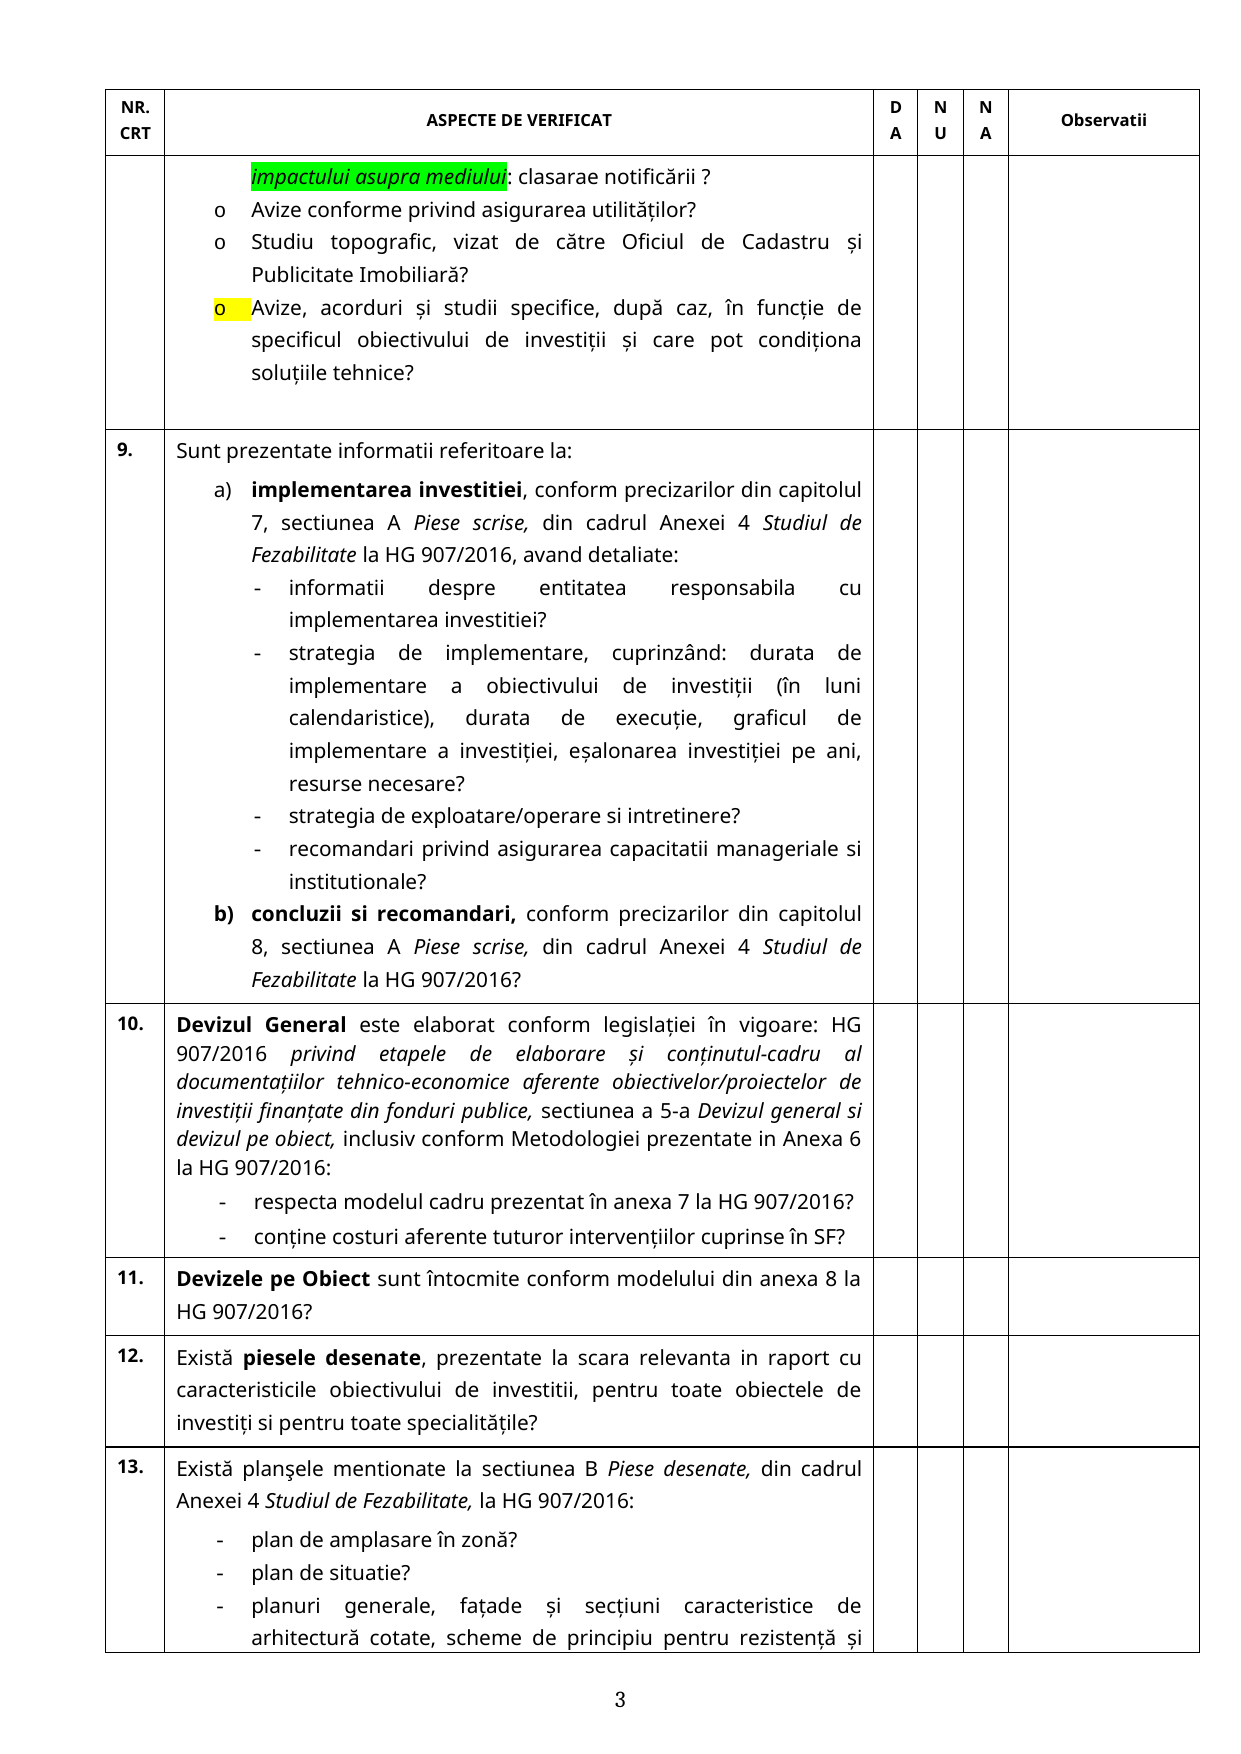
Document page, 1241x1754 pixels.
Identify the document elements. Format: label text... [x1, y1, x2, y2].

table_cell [165, 156, 873, 429]
table_cell [1009, 1448, 1199, 1652]
table_cell [106, 1448, 164, 1652]
table_cell [874, 156, 917, 429]
table_cell [1009, 1258, 1199, 1335]
table_cell [1009, 430, 1199, 1003]
table_cell Devizul General este elaborat conform legislației în vigoare: HG 907/2016 privind etapele de elaborare şi conţinutul-cadru al documentaţiilor tehnico-economice aferente obiectivelor/proiectelor de investiţii finanţate din fonduri publice, sectiunea a 5-a Devizul general si devizul pe obiect, inclusiv conform Metodologiei prezentate in Anexa 6 la HG 907/2016: respecta modelul cadru prezentat în anexa 7 la HG 907/2016? conține costuri aferente tuturor intervențiilor cuprinse în SF? [165, 1004, 873, 1257]
table_cell [874, 1336, 917, 1446]
table_header Observatii [1009, 90, 1199, 155]
table_header DA [874, 90, 917, 155]
table_cell [106, 1258, 164, 1335]
table_cell [1009, 1336, 1199, 1446]
table_cell [106, 1004, 164, 1257]
table_header NR. CRT [106, 90, 164, 155]
table_cell [964, 1004, 1008, 1257]
table_cell [918, 430, 963, 1003]
table_cell [918, 156, 963, 429]
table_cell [165, 1448, 873, 1652]
table_cell [964, 1258, 1008, 1335]
table_cell [1009, 1004, 1199, 1257]
table_cell [874, 1258, 917, 1335]
table_cell [918, 1336, 963, 1446]
table_cell Devizele pe Obiect sunt întocmite conform modelului din anexa 8 la HG 907/2016? [165, 1258, 873, 1335]
table_cell [918, 1448, 963, 1652]
table_cell Sunt prezentate informatii referitoare la: implementarea investitiei, conform precizarilor din capitolul 7, sectiunea A Piese scrise, din cadrul Anexei 4 Studiul de Fezabilitate la HG 907/2016, avand detaliate: informatii despre entitatea responsabila cu implementarea investitiei? strategia de implementare, cuprinzând: durata de implementare a obiectivului de investiţii (în luni calendaristice), durata de execuţie, graficul de implementare a investiţiei, eşalonarea investiţiei pe ani, resurse necesare? strategia de exploatare/operare si intretinere? recomandari privind asigurarea capacitatii manageriale si institutionale? concluzii si recomandari, conform precizarilor din capitolul 8, sectiunea A Piese scrise, din cadrul Anexei 4 Studiul de Fezabilitate la HG 907/2016? [165, 430, 873, 1003]
table_cell [106, 156, 164, 429]
table_cell [106, 1336, 164, 1446]
table_cell [874, 430, 917, 1003]
table_cell [964, 430, 1008, 1003]
table_cell [874, 1004, 917, 1257]
table_cell [874, 1448, 917, 1652]
table_cell [918, 1258, 963, 1335]
table_cell [964, 1448, 1008, 1652]
table_cell [964, 1336, 1008, 1446]
table_header NU [918, 90, 963, 155]
table_cell [918, 1004, 963, 1257]
table_cell [1009, 156, 1199, 429]
table_cell [964, 156, 1008, 429]
table_header ASPECTE DE VERIFICAT [165, 90, 873, 155]
table_header NA [964, 90, 1008, 155]
table_cell Există piesele desenate, prezentate la scara relevanta in raport cu caracteristicile obiectivului de investitii, pentru toate obiectele de investiți si pentru toate specialitățile? [165, 1336, 873, 1446]
table_cell [106, 430, 164, 1003]
